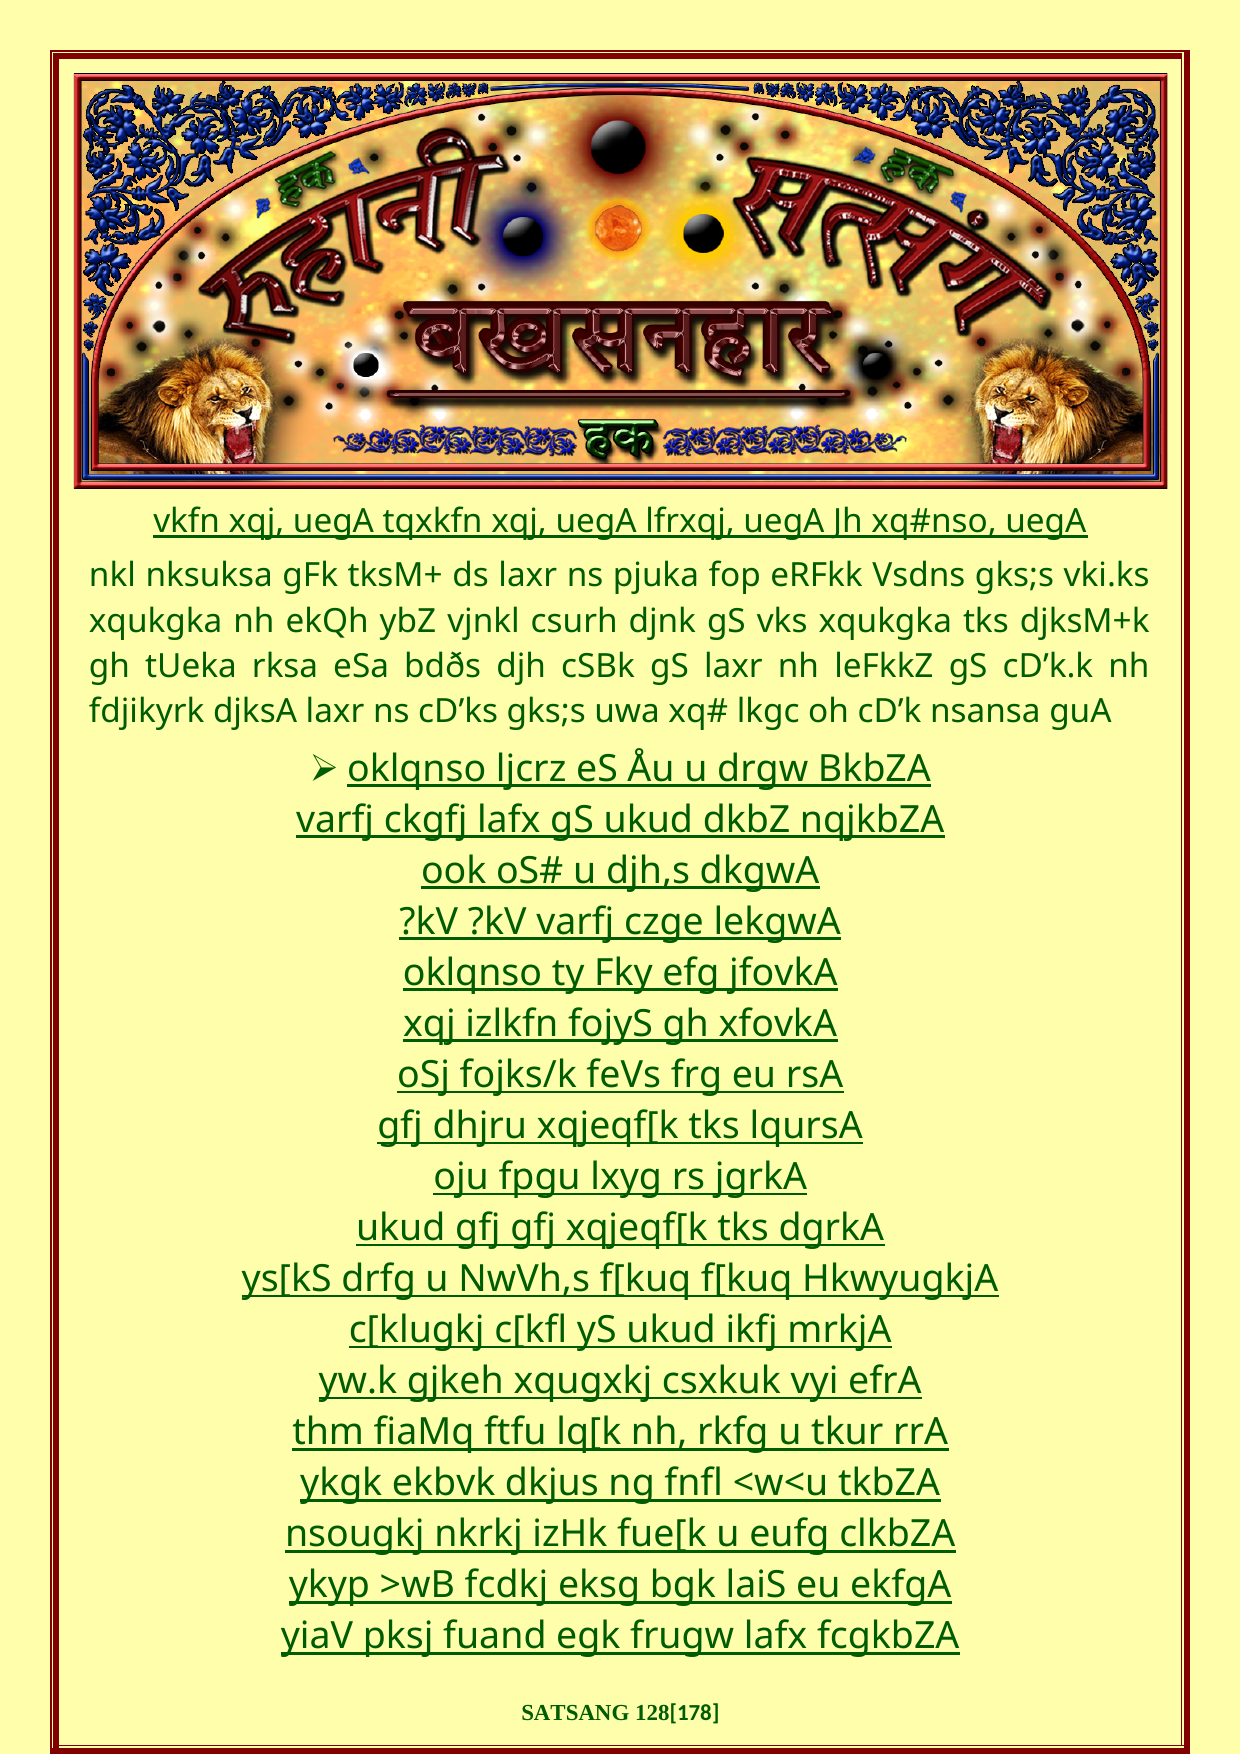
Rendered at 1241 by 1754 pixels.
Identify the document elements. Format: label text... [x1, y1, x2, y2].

text ys[kS drfg u NwVh,s f[kuq f[kuq HkwyugkjA [89, 1251, 1152, 1302]
picture [73, 73, 1168, 489]
text oSj fojks/k feVs frg eu rsA [89, 1047, 1152, 1098]
text gfj dhjru xqjeqf[k tks lqursA [89, 1098, 1152, 1149]
text varfj ckgfj lafx gS ukud dkbZ nqjkbZA [89, 792, 1152, 843]
text ook oS# u djh,s dkgwA [89, 843, 1152, 894]
text nkl nksuksa gFk tksM+ ds laxr ns pjuka fop eRFkk Vsdns gks;s vki.ks xqukgka nh ekQh ybZ vjnkl csurh djnk gS vks xqukgka tks djksM+k gh tUeka rksa eSa bdðs djh cSBk gS laxr nh leFkkZ gS cD’k.k nh fdjikyrk djksA laxr ns cD’ks gks;s uwa xq# lkgc oh cD’k nsansa guA [89, 551, 1152, 733]
text xqj izlkfn fojyS gh xfovkA [89, 996, 1152, 1047]
text vkfn xqj, uegA tqxkfn xqj, uegA lfrxqj, uegA Jh xq#nso, uegA [89, 497, 1152, 543]
text oklqnso ty Fky efg jfovkA [89, 945, 1152, 996]
text ykyp >wB fcdkj eksg bgk laiS eu ekfgA [89, 1558, 1152, 1609]
text thm fiaMq ftfu lq[k nh, rkfg u tkur rrA [89, 1404, 1152, 1456]
text ukud gfj gfj xqjeqf[k tks dgrkA [89, 1200, 1152, 1251]
text c[klugkj c[kfl yS ukud ikfj mrkjA [89, 1302, 1152, 1353]
list oklqnso ljcrz eS Åu u drgw BkbZA [89, 741, 1152, 792]
text ykgk ekbvk dkjus ng fnfl <w<u tkbZA [89, 1456, 1152, 1507]
text yw.k gjkeh xqugxkj csxkuk vyi efrA [89, 1353, 1152, 1404]
text yiaV pksj fuand egk frugw lafx fcgkbZA [89, 1609, 1152, 1660]
text oju fpgu lxyg rs jgrkA [89, 1149, 1152, 1200]
text ?kV ?kV varfj czge lekgwA [89, 894, 1152, 945]
text nsougkj nkrkj izHk fue[k u eufg clkbZA [89, 1507, 1152, 1558]
